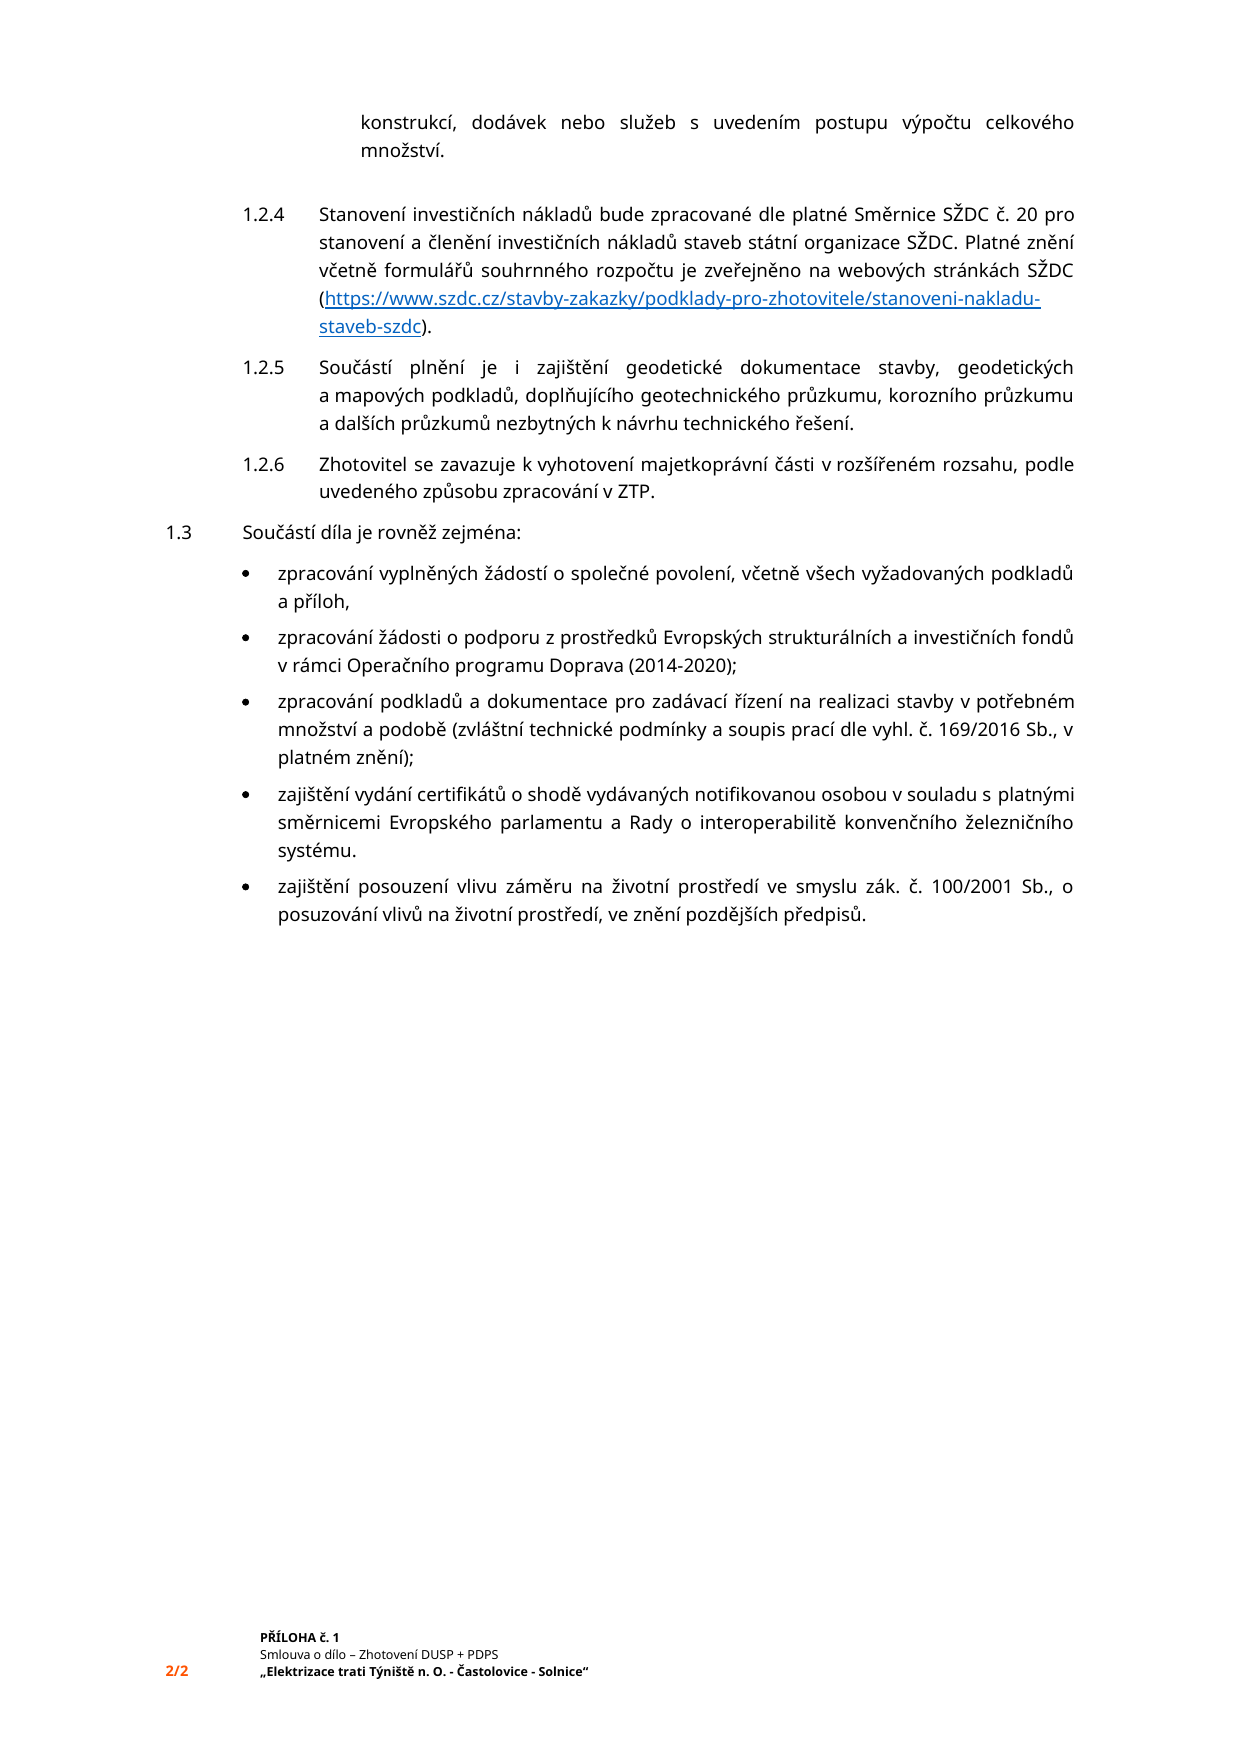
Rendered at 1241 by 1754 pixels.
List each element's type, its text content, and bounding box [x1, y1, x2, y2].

text Stanovení investičních nákladů bude zpracované dle platné Směrnice SŽDC č. 20 pro stanovení a členění investičních nákladů staveb státní organizace SŽDC. Platné znění včetně formulářů souhrnného rozpočtu je zveřejněno na webových stránkách SŽDC (https://www.szdc.cz/stavby-zakazky/podklady-pro-zhotovitele/stanoveni-nakladu-staveb-szdc). [242, 202, 1075, 339]
text Součástí díla je rovněž zejména: [165, 519, 1075, 545]
text zajištění posouzení vlivu záměru na životní prostředí ve smyslu zák. č. 100/2001 Sb., o posuzování vlivů na životní prostředí, ve znění pozdějších předpisů. [242, 873, 1075, 927]
text zpracování vyplněných žádostí o společné povolení, včetně všech vyžadovaných podkladů a příloh, [242, 560, 1075, 613]
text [319, 109, 1075, 163]
text Zhotovitel se zavazuje k vyhotovení majetkoprávní části v rozšířeném rozsahu, podle uvedeného způsobu zpracování v ZTP. [242, 451, 1075, 504]
text zpracování žádosti o podporu z prostředků Evropských strukturálních a investičních fondů v rámci Operačního programu Doprava (2014-2020); [242, 624, 1075, 678]
text Součástí plnění je i zajištění geodetické dokumentace stavby, geodetických a mapových podkladů, doplňujícího geotechnického průzkumu, korozního průzkumu a dalších průzkumů nezbytných k návrhu technického řešení. [242, 354, 1075, 436]
text zpracování podkladů a dokumentace pro zadávací řízení na realizaci stavby v potřebném množství a podobě (zvláštní technické podmínky a soupis prací dle vyhl. č. 169/2016 Sb., v platném znění); [242, 689, 1075, 770]
text zajištění vydání certifikátů o shodě vydávaných notifikovanou osobou v souladu s platnými směrnicemi Evropského parlamentu a Rady o interoperabilitě konvenčního železničního systému. [242, 781, 1075, 863]
